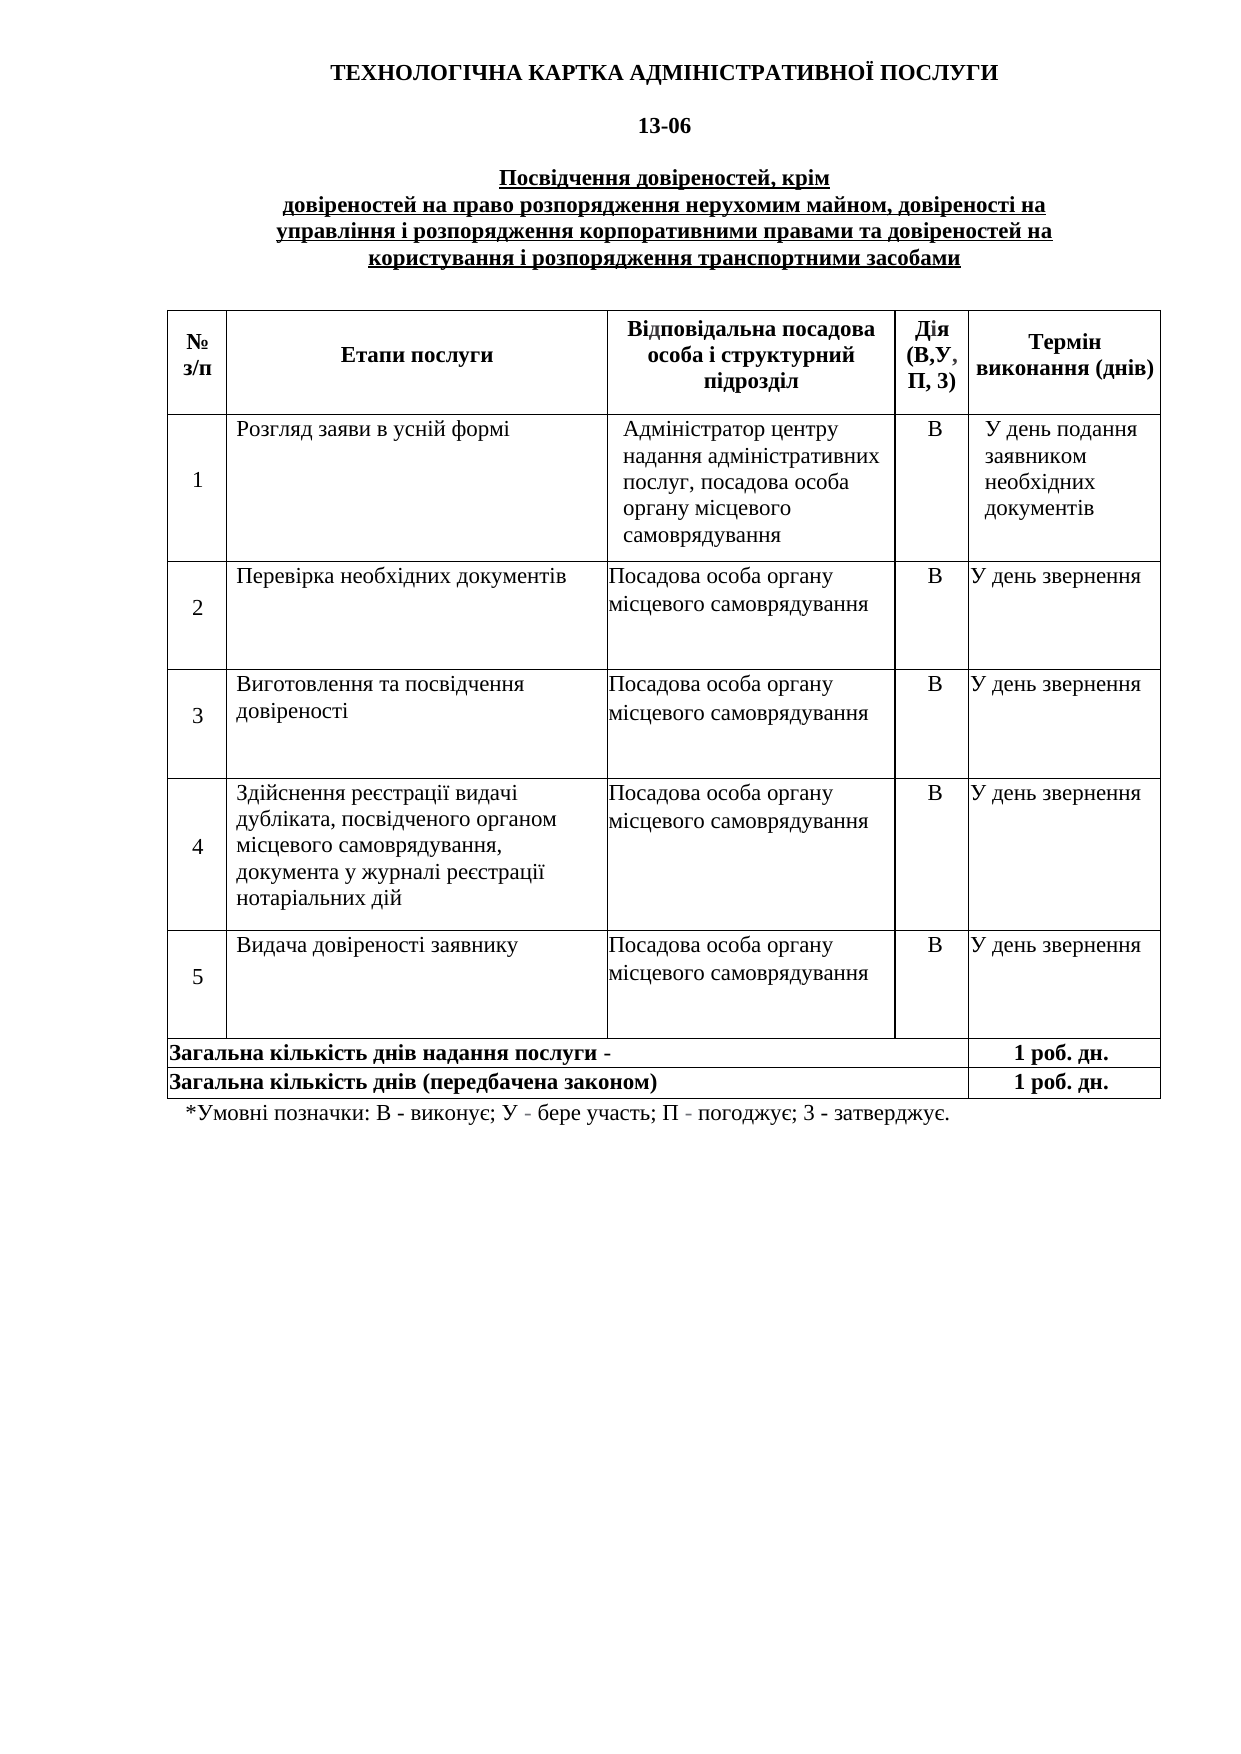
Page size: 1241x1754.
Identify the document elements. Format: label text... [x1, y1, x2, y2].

text ТЕХНОЛОГІЧНА КАРТКА АДМІНІСТРАТИВНОЇ ПОСЛУГИ [177, 59, 1152, 85]
table_cell 1 роб. дн. [969, 1068, 1160, 1098]
table_cell Виготовлення та посвідчення довіреності [227, 670, 607, 778]
table_header Етапи послуги [227, 311, 607, 414]
table_cell В [896, 670, 968, 778]
table_cell В [896, 415, 968, 561]
table_cell В [896, 779, 968, 930]
table_cell У день звернення [969, 670, 1160, 778]
table_cell Загальна кількість днів (передбачена законом) [168, 1068, 968, 1098]
text Посвідчення довіреностей, крім довіреностей на право розпорядження нерухомим майном, довіреності на управління і розпорядження корпоративними правами та довіреностей на користування і розпорядження транспортними засобами [177, 164, 1152, 270]
table_header Дія (В,У, П, 3) [896, 311, 968, 414]
table_cell Посадова особа органу місцевого самоврядування [608, 670, 894, 778]
table_cell Посадова особа органу місцевого самоврядування [608, 779, 894, 930]
table_cell Перевірка необхідних документів [227, 562, 607, 669]
table_cell 1 [168, 415, 226, 561]
table_cell Видача довіреності заявнику [227, 931, 607, 1038]
table_cell 4 [168, 779, 226, 930]
table_cell 5 [168, 931, 226, 1038]
table_cell 3 [168, 670, 226, 778]
table_cell 1 роб. дн. [969, 1039, 1160, 1067]
table_cell У день звернення [969, 931, 1160, 1038]
table_header Відповідальна посадова особа і структурний підрозділ [608, 311, 894, 414]
table_cell У день подання заявником необхідних документів [969, 415, 1160, 561]
table_cell Загальна кількість днів надання послуги - [168, 1039, 968, 1067]
text *Умовні позначки: В - виконує; У - бере участь; П - погоджує; 3 - затверджує. [185, 1099, 1152, 1126]
table_cell Розгляд заяви в усній формі [227, 415, 607, 561]
table_cell В [896, 562, 968, 669]
table_cell В [896, 931, 968, 1038]
table_header Термін виконання (днів) [969, 311, 1160, 414]
table_cell Посадова особа органу місцевого самоврядування [608, 931, 894, 1038]
table_cell У день звернення [969, 779, 1160, 930]
table_cell У день звернення [969, 562, 1160, 669]
table_cell Здійснення реєстрації видачі дубліката, посвідченого органом місцевого самоврядування, документа у журналі реєстрації нотаріальних дій [227, 779, 607, 930]
table_cell Адміністратор центру надання адміністративних послуг, посадова особа органу місцевого самоврядування [608, 415, 894, 561]
table_cell 2 [168, 562, 226, 669]
table_cell Посадова особа органу місцевого самоврядування [608, 562, 894, 669]
text 13-06 [177, 112, 1152, 138]
table_header № з/п [168, 311, 226, 414]
